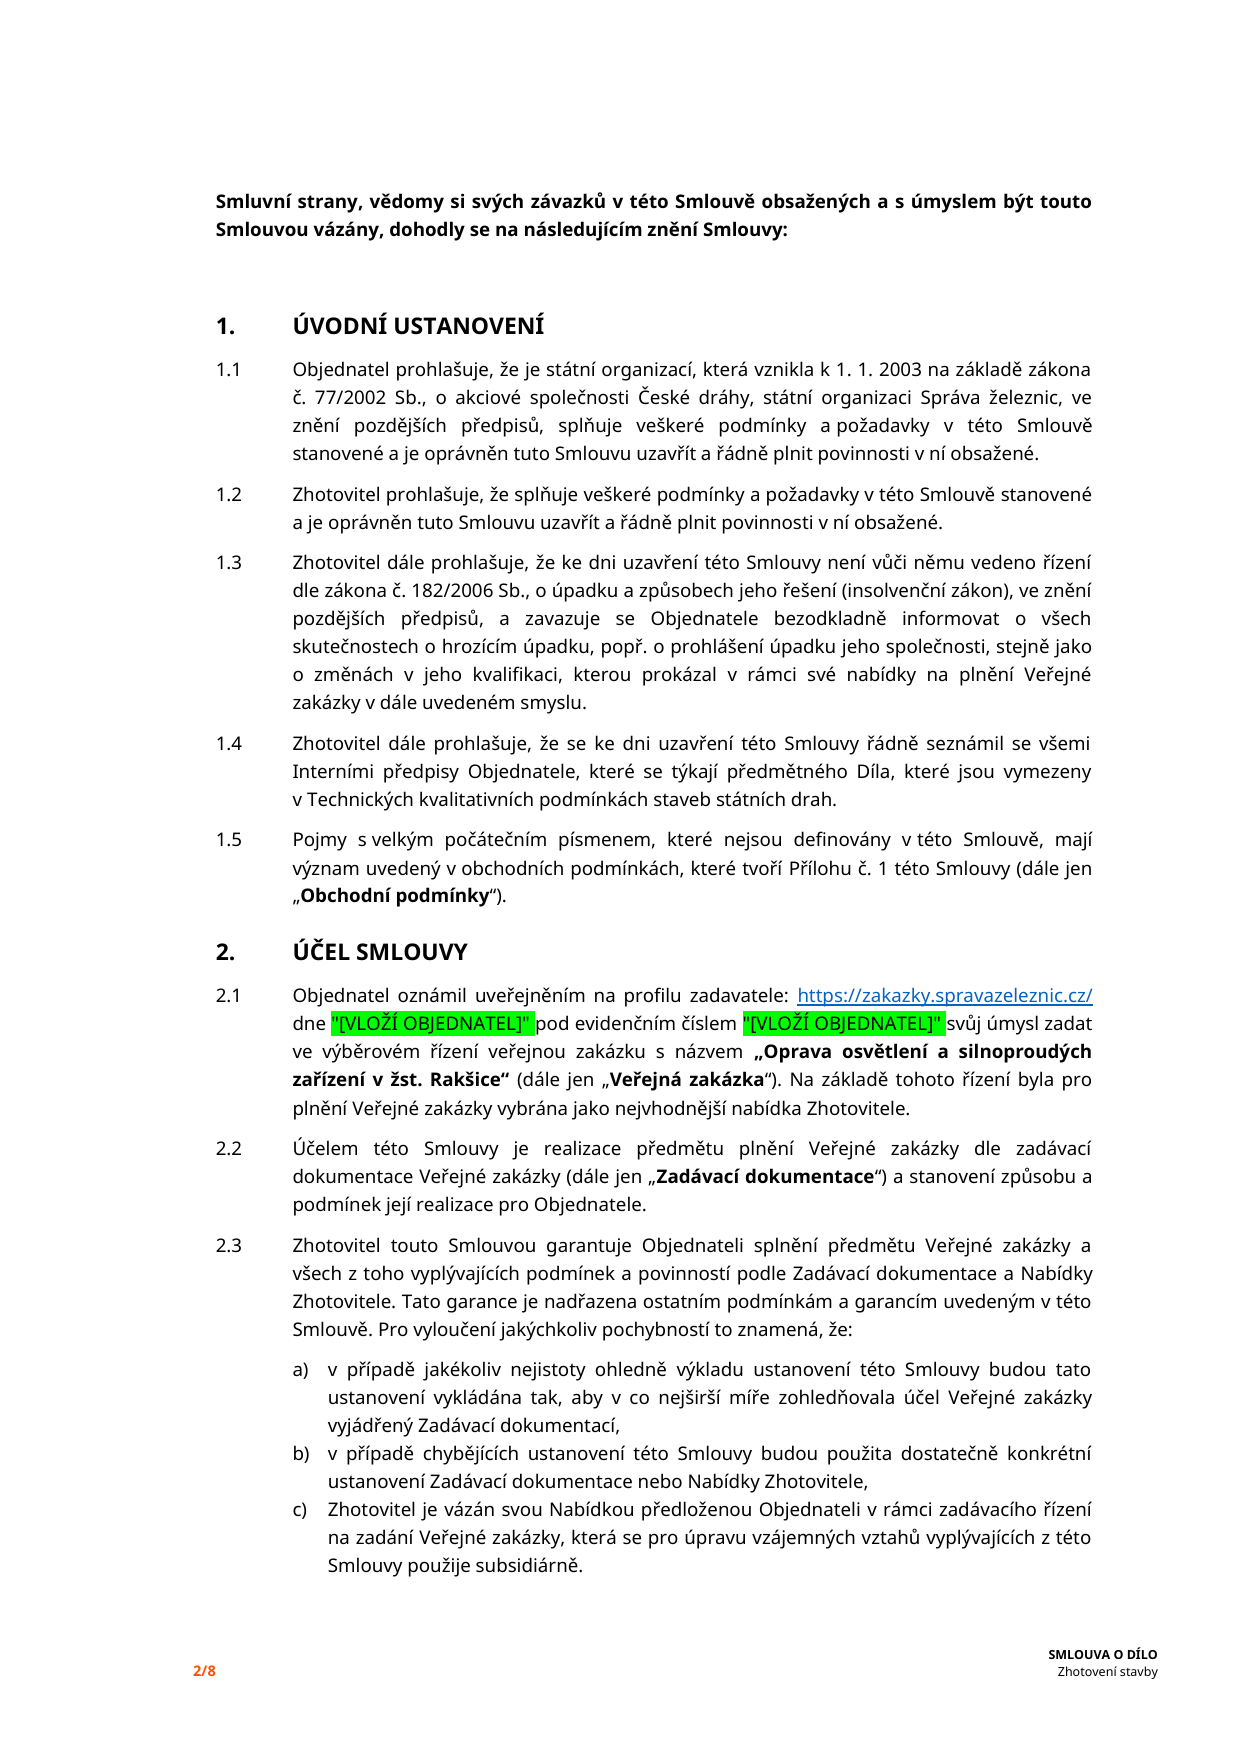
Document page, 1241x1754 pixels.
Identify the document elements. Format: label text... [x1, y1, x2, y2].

text Zhotovitel touto Smlouvou garantuje Objednateli splnění předmětu Veřejné zakázky a všech z toho vyplývajících podmínek a povinností podle Zadávací dokumentace a Nabídky Zhotovitele. Tato garance je nadřazena ostatním podmínkám a garancím uvedeným v této Smlouvě. Pro vyloučení jakýchkoliv pochybností to znamená, že: [216, 1232, 1093, 1341]
text Účelem této Smlouvy je realizace předmětu plnění Veřejné zakázky dle zadávací dokumentace Veřejné zakázky (dále jen „Zadávací dokumentace“) a stanovení způsobu a podmínek její realizace pro Objednatele. [216, 1135, 1093, 1217]
text Zhotovitel dále prohlašuje, že se ke dni uzavření této Smlouvy řádně seznámil se všemi Interními předpisy Objednatele, které se týkají předmětného Díla, které jsou vymezeny v Technických kvalitativních podmínkách staveb státních drah. [216, 730, 1093, 812]
text Objednatel oznámil uveřejněním na profilu zadavatele: https://zakazky.spravazeleznic.cz/ dne pod evidenčním číslem svůj úmysl zadat ve výběrovém řízení veřejnou zakázku s názvem „Oprava osvětlení a silnoproudých zařízení v žst. Rakšice“ (dále jen „Veřejná zakázka“). Na základě tohoto řízení byla pro plnění Veřejné zakázky vybrána jako nejvhodnější nabídka Zhotovitele. [216, 983, 1093, 1120]
text Objednatel prohlašuje, že je státní organizací, která vznikla k 1. 1. 2003 na základě zákona č. 77/2002 Sb., o akciové společnosti České dráhy, státní organizaci Správa železnic, ve znění pozdějších předpisů, splňuje veškeré podmínky a požadavky v této Smlouvě stanovené a je oprávněn tuto Smlouvu uzavřít a řádně plnit povinnosti v ní obsažené. [216, 356, 1093, 466]
text Zhotovitel dále prohlašuje, že ke dni uzavření této Smlouvy není vůči němu vedeno řízení dle zákona č. 182/2006 Sb., o úpadku a způsobech jeho řešení (insolvenční zákon), ve znění pozdějších předpisů, a zavazuje se Objednatele bezodkladně informovat o všech skutečnostech o hrozícím úpadku, popř. o prohlášení úpadku jeho společnosti, stejně jako o změnách v jeho kvalifikaci, kterou prokázal v rámci své nabídky na plnění Veřejné zakázky v dále uvedeném smyslu. [216, 549, 1093, 715]
text ÚVODNÍ USTANOVENÍ [216, 309, 1093, 341]
text Smluvní strany, vědomy si svých závazků v této Smlouvě obsažených a s úmyslem být touto Smlouvou vázány, dohodly se na následujícím znění Smlouvy: [216, 188, 1093, 242]
text v případě chybějících ustanovení této Smlouvy budou použita dostatečně konkrétní ustanovení Zadávací dokumentace nebo Nabídky Zhotovitele, [292, 1441, 1093, 1494]
text Pojmy s velkým počátečním písmenem, které nejsou definovány v této Smlouvě, mají význam uvedený v obchodních podmínkách, které tvoří Přílohu č. 1 této Smlouvy (dále jen „Obchodní podmínky“). [216, 827, 1093, 908]
text Zhotovitel je vázán svou Nabídkou předloženou Objednateli v rámci zadávacího řízení na zadání Veřejné zakázky, která se pro úpravu vzájemných vztahů vyplývajících z této Smlouvy použije subsidiárně. [292, 1497, 1093, 1578]
text v případě jakékoliv nejistoty ohledně výkladu ustanovení této Smlouvy budou tato ustanovení vykládána tak, aby v co nejširší míře zohledňovala účel Veřejné zakázky vyjádřený Zadávací dokumentací, [292, 1356, 1093, 1438]
text ÚČEL SMLOUVY [216, 936, 1093, 967]
text Zhotovitel prohlašuje, že splňuje veškeré podmínky a požadavky v této Smlouvě stanovené a je oprávněn tuto Smlouvu uzavřít a řádně plnit povinnosti v ní obsažené. [216, 481, 1093, 534]
